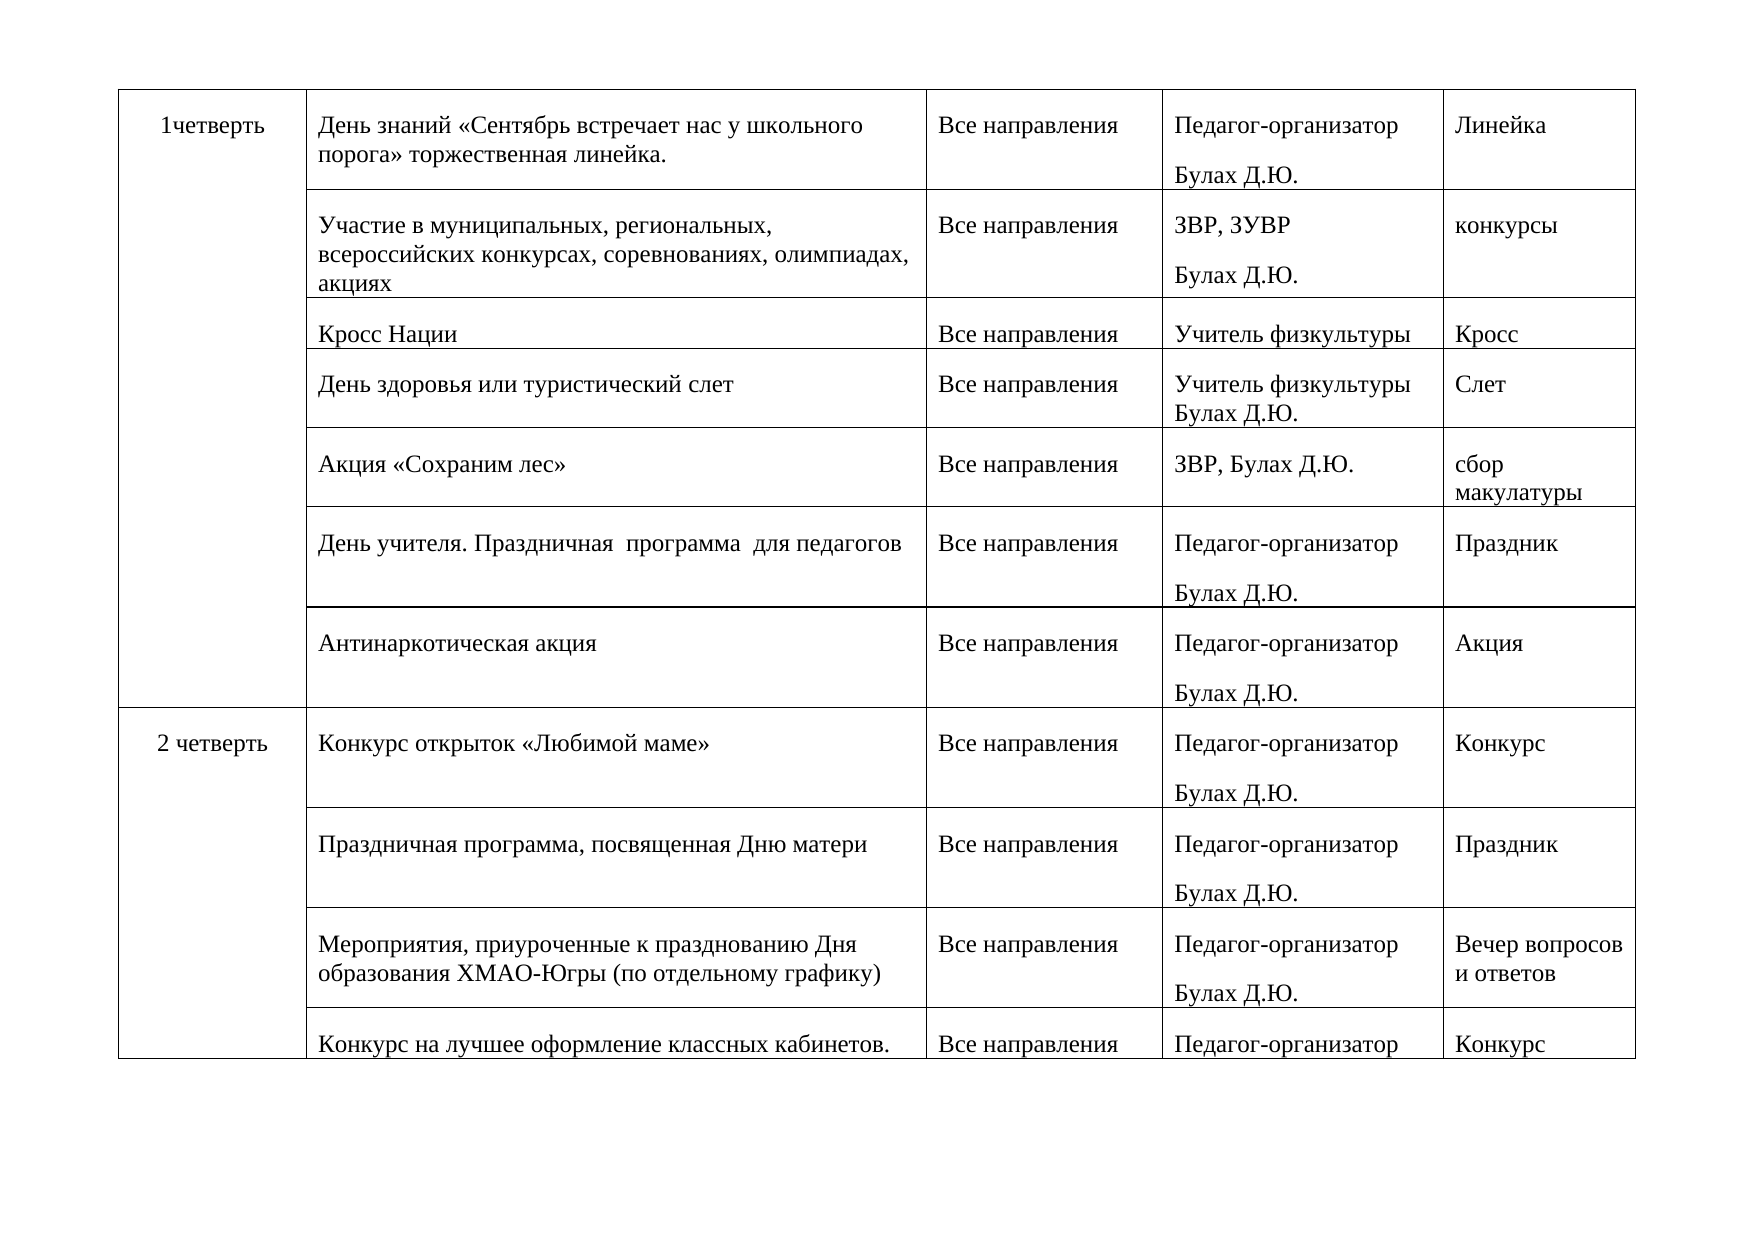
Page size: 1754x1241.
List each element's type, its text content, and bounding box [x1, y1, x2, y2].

table_cell сбор макулатуры [1444, 428, 1635, 506]
table_cell Педагог-организатор Булах Д.Ю. [1163, 608, 1443, 707]
table_cell ЗВР, Булах Д.Ю. [1163, 428, 1443, 506]
table_cell Педагог-организатор Булах Д.Ю. [1163, 808, 1443, 907]
table_cell Все направления [927, 507, 1162, 606]
table_cell Слет [1444, 349, 1635, 427]
table_cell День знаний «Сентябрь встречает нас у школьного порога» торжественная линейка. [307, 90, 926, 189]
table_cell Акция [1444, 608, 1635, 707]
table_cell Конкурс [1444, 708, 1635, 807]
table_cell Участие в муниципальных, региональных, всероссийских конкурсах, соревнованиях, олимпиадах, акциях [307, 190, 926, 297]
table_cell Акция «Сохраним лес» [307, 428, 926, 506]
table_cell Учитель физкультуры Булах Д.Ю. [1163, 349, 1443, 427]
table_cell День учителя. Праздничная программа для педагогов [307, 507, 926, 606]
table_cell 2 четверть [119, 708, 306, 1058]
table_cell Конкурс [1444, 1008, 1635, 1058]
table_cell Мероприятия, приуроченные к празднованию Дня образования ХМАО-Югры (по отдельному графику) [307, 908, 926, 1007]
table_cell Конкурс открыток «Любимой маме» [307, 708, 926, 807]
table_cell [1163, 1008, 1443, 1058]
table_cell Педагог-организатор Булах Д.Ю. [1163, 90, 1443, 189]
table_cell Все направления [927, 190, 1162, 297]
table_cell Праздник [1444, 808, 1635, 907]
table_cell Учитель физкультуры [1163, 298, 1443, 347]
table_cell Все направления [927, 349, 1162, 427]
table_cell День здоровья или туристический слет [307, 349, 926, 427]
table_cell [307, 1008, 926, 1058]
table_cell Кросс [1444, 298, 1635, 347]
table_cell Все направления [927, 428, 1162, 506]
table_cell Антинаркотическая акция [307, 608, 926, 707]
table_cell Линейка [1444, 90, 1635, 189]
table_cell Педагог-организатор Булах Д.Ю. [1163, 708, 1443, 807]
table_cell Все направления [927, 1008, 1162, 1058]
table_cell ЗВР, ЗУВР Булах Д.Ю. [1163, 190, 1443, 297]
table_cell Все направления [927, 908, 1162, 1007]
table_cell Кросс Нации [307, 298, 926, 347]
table_cell 1четверть [119, 90, 306, 707]
table_cell Педагог-организатор Булах Д.Ю. [1163, 908, 1443, 1007]
table_cell Праздник [1444, 507, 1635, 606]
table_cell Все направления [927, 608, 1162, 707]
table_cell Все направления [927, 808, 1162, 907]
table_cell Все направления [927, 298, 1162, 347]
table_cell Вечер вопросов и ответов [1444, 908, 1635, 1007]
table_cell Все направления [927, 708, 1162, 807]
table_cell конкурсы [1444, 190, 1635, 297]
table_cell Педагог-организатор Булах Д.Ю. [1163, 507, 1443, 606]
table_cell Все направления [927, 90, 1162, 189]
table_cell Праздничная программа, посвященная Дню матери [307, 808, 926, 907]
